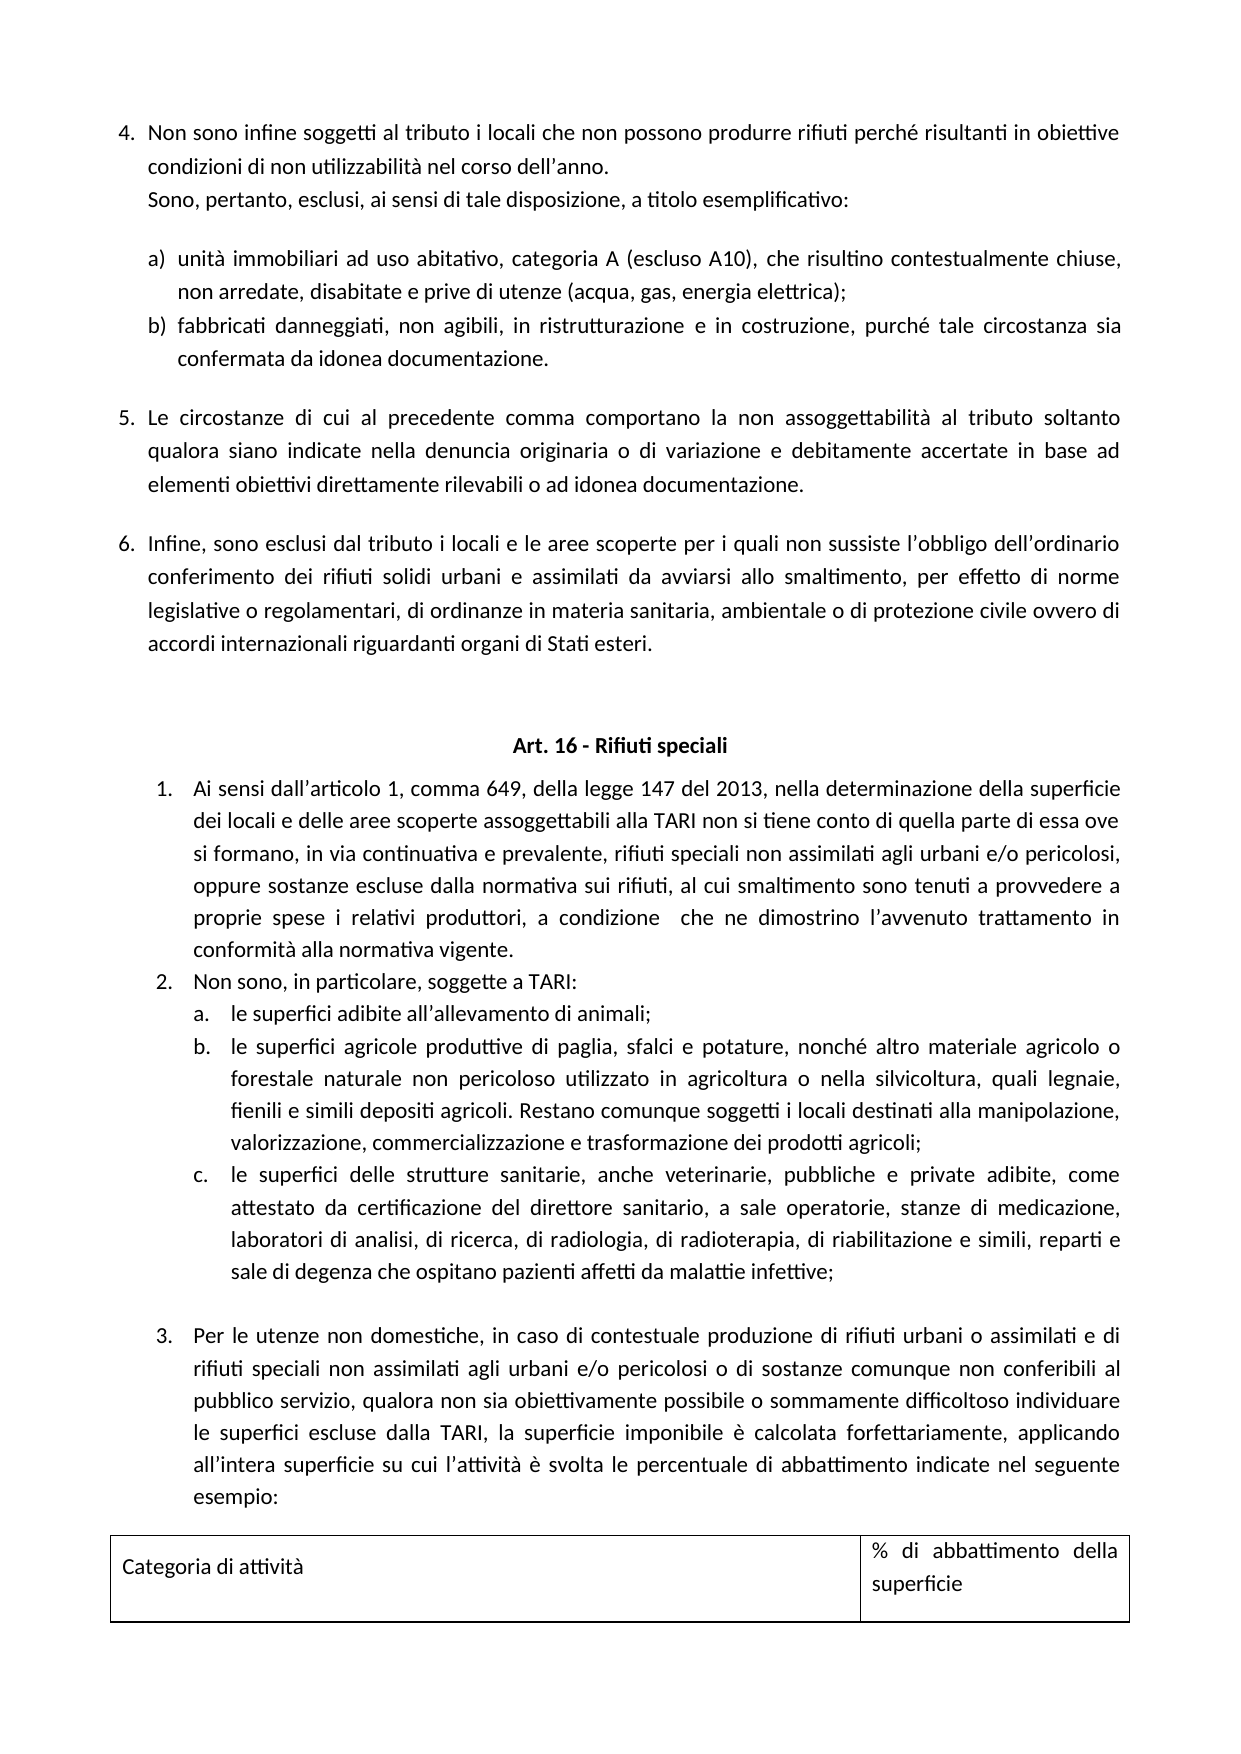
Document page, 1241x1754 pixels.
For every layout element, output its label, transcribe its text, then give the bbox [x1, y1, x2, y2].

list le superfici agricole produttive di paglia, sfalci e potature, nonché altro materiale agricolo o forestale naturale non pericoloso utilizzato in agricoltura o nella silvicoltura, quali legnaie, fienili e simili depositi agricoli. Restano comunque soggetti i locali destinati alla manipolazione, valorizzazione, commercializzazione e trasformazione dei prodotti agricoli; [193, 1032, 1122, 1156]
text 4. Non sono infine soggetti al tributo i locali che non possono produrre rifiuti perché risultanti in obiettive condizioni di non utilizzabilità nel corso dell’anno. [118, 118, 1122, 180]
table_header % di abbattimento della superficie [861, 1536, 1129, 1621]
list fabbricati danneggiati, non agibili, in ristrutturazione e in costruzione, purché tale circostanza sia confermata da idonea documentazione. [148, 311, 1122, 372]
list Non sono, in particolare, soggette a TARI: [156, 967, 1122, 995]
list unità immobiliari ad uso abitativo, categoria A (escluso A10), che risultino contestualmente chiuse, non arredate, disabitate e prive di utenze (acqua, gas, energia elettrica); [148, 244, 1122, 305]
list Per le utenze non domestiche, in caso di contestuale produzione di rifiuti urbani o assimilati e di rifiuti speciali non assimilati agli urbani e/o pericolosi o di sostanze comunque non conferibili al pubblico servizio, qualora non sia obiettivamente possibile o sommamente difficoltoso individuare le superfici escluse dalla TARI, la superficie imponibile è calcolata forfettariamente, applicando all’intera superficie su cui l’attività è svolta le percentuale di abbattimento indicate nel seguente esempio: [156, 1321, 1122, 1510]
subtitle Art. 16 - Rifiuti speciali [118, 731, 1122, 759]
table_header Categoria di attività [111, 1536, 860, 1621]
list le superfici delle strutture sanitarie, anche veterinarie, pubbliche e private adibite, come attestato da certificazione del direttore sanitario, a sale operatorie, stanze di medicazione, laboratori di analisi, di ricerca, di radiologia, di radioterapia, di riabilitazione e simili, reparti e sale di degenza che ospitano pazienti affetti da malattie infettive; [193, 1161, 1122, 1285]
list Ai sensi dall’articolo 1, comma 649, della legge 147 del 2013, nella determinazione della superficie dei locali e delle aree scoperte assoggettabili alla TARI non si tiene conto di quella parte di essa ove si formano, in via continuativa e prevalente, rifiuti speciali non assimilati agli urbani e/o pericolosi, oppure sostanze escluse dalla normativa sui rifiuti, al cui smaltimento sono tenuti a provvedere a proprie spese i relativi produttori, a condizione che ne dimostrino l’avvenuto trattamento in conformità alla normativa vigente. [156, 774, 1122, 963]
text 5. Le circostanze di cui al precedente comma comportano la non assoggettabilità al tributo soltanto qualora siano indicate nella denuncia originaria o di variazione e debitamente accertate in base ad elementi obiettivi direttamente rilevabili o ad idonea documentazione. [118, 403, 1122, 498]
text Sono, pertanto, esclusi, ai sensi di tale disposizione, a titolo esemplificativo: [148, 185, 1122, 213]
text 6. Infine, sono esclusi dal tributo i locali e le aree scoperte per i quali non sussiste l’obbligo dell’ordinario conferimento dei rifiuti solidi urbani e assimilati da avviarsi allo smaltimento, per effetto di norme legislative o regolamentari, di ordinanze in materia sanitaria, ambientale o di protezione civile ovvero di accordi internazionali riguardanti organi di Stati esteri. [118, 529, 1122, 657]
list le superfici adibite all’allevamento di animali; [193, 999, 1122, 1028]
